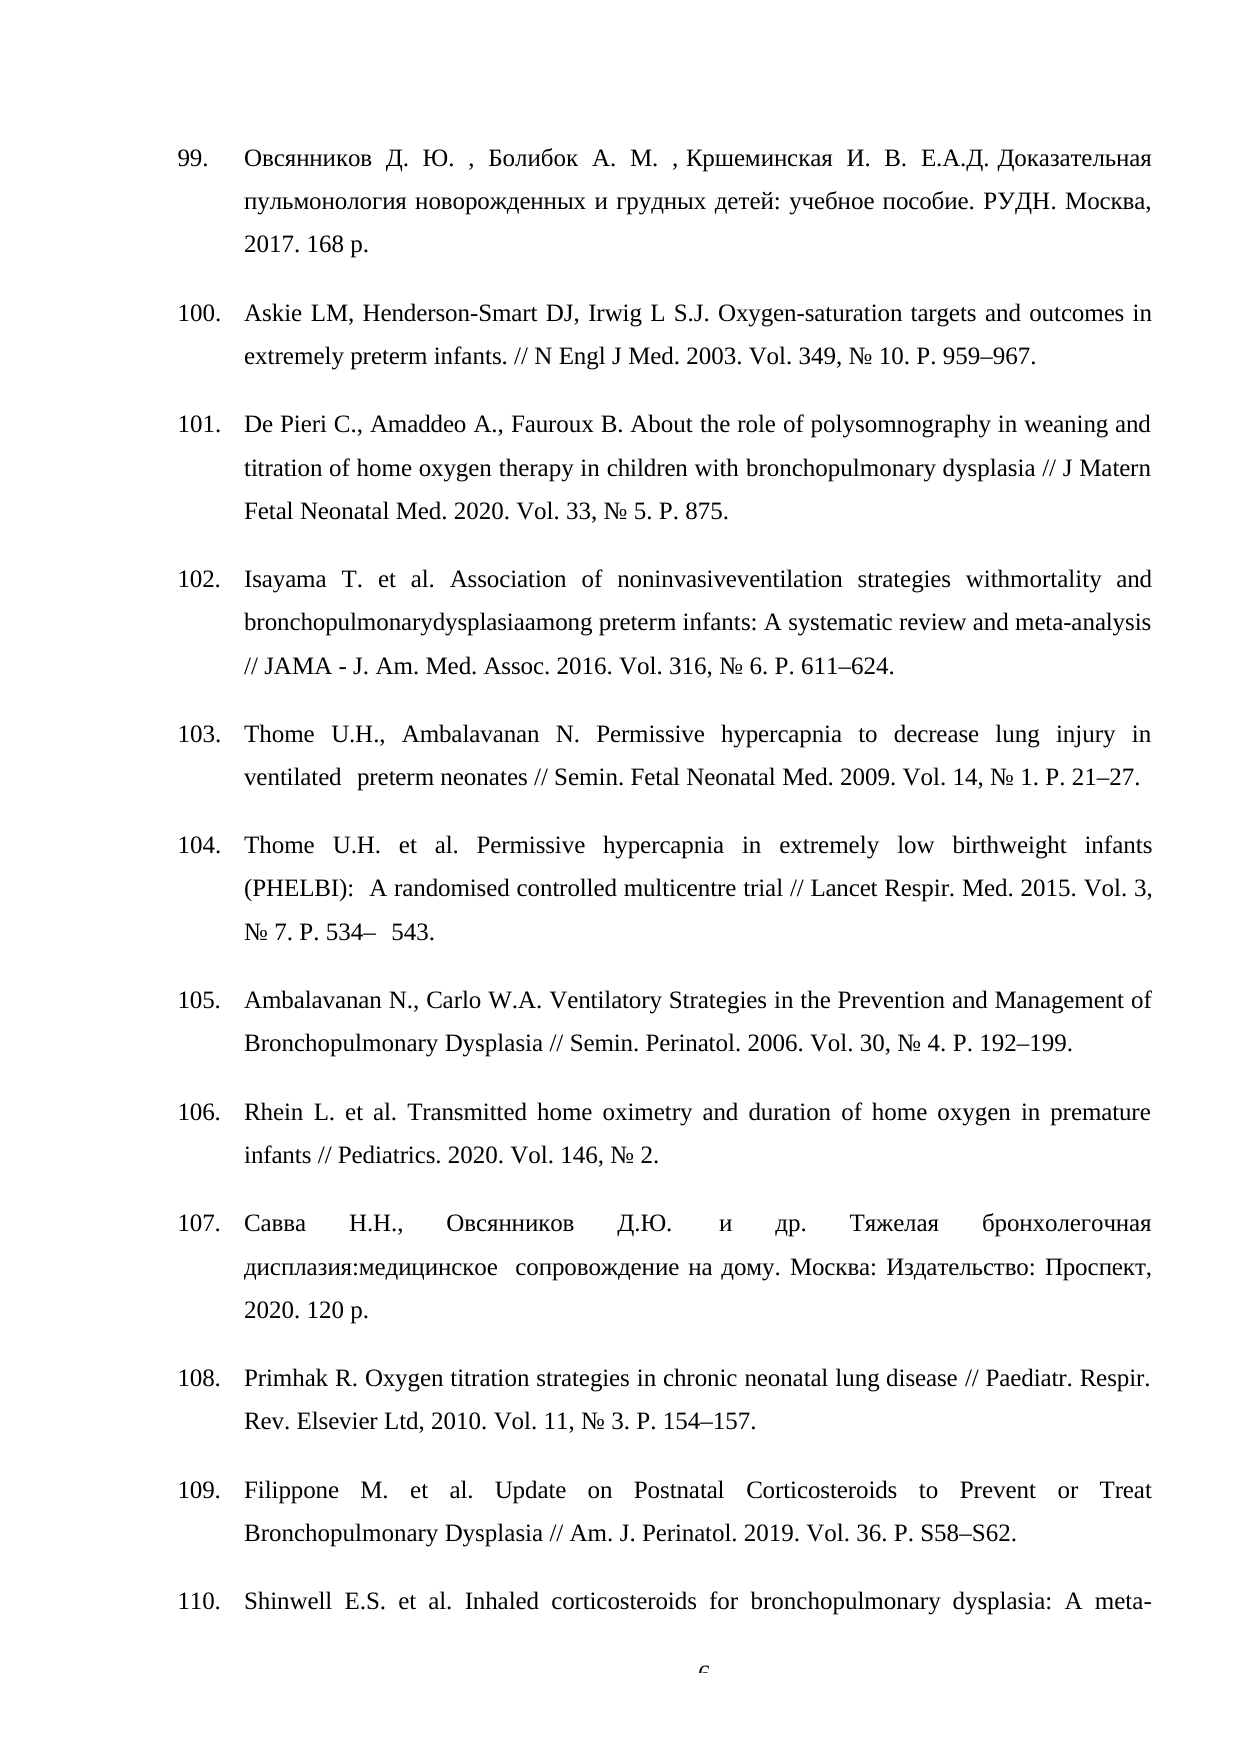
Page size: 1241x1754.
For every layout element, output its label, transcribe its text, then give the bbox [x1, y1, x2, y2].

text // JAMA - J. Am. Med. Assoc. 2016. Vol. 316, № 6. P. 611–624. [244, 651, 1163, 679]
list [177, 1586, 1152, 1615]
list Rhein L. et al. Transmitted home oximetry and duration of home oxygen in premature infants // Pediatrics. 2020. Vol. 146, № 2. [177, 1097, 1151, 1169]
list Савва Н.Н., Овсянников Д.Ю. и др. Тяжелая бронхолегочная дисплазия:медицинское сопровождение на дому. Москва: Издательство: Проспект, 2020. 120 p. [177, 1208, 1152, 1323]
list Filippone M. et al. Update on Postnatal Corticosteroids to Prevent or Treat Bronchopulmonary Dysplasia // Am. J. Perinatol. 2019. Vol. 36. P. S58–S62. [177, 1475, 1152, 1547]
list Thome U.H., Ambalavanan N. Permissive hypercapnia to decrease lung injury in ventilated preterm neonates // Semin. Fetal Neonatal Med. 2009. Vol. 14, № 1. P. 21–27. [177, 719, 1152, 791]
list Primhak R. Oxygen titration strategies in chronic neonatal lung disease // Paediatr. Respir. Rev. Elsevier Ltd, 2010. Vol. 11, № 3. P. 154–157. [177, 1363, 1151, 1435]
list De Pieri C., Amaddeo A., Fauroux B. About the role of polysomnography in weaning and titration of home oxygen therapy in children with bronchopulmonary dysplasia // J Matern Fetal Neonatal Med. 2020. Vol. 33, № 5. P. 875. [177, 409, 1151, 524]
list Isayama T. et al. Association of noninvasiveventilation strategies withmortality and bronchopulmonarydysplasiaamong preterm infants: A systematic review and meta-analysis [177, 564, 1152, 636]
list Thome U.H. et al. Permissive hypercapnia in extremely low birthweight infants (PHELBI): A randomised controlled multicentre trial // Lancet Respir. Med. 2015. Vol. 3, № 7. P. 534– 543. [177, 830, 1153, 945]
list Askie LM, Henderson-Smart DJ, Irwig L S.J. Oxygen-saturation targets and outcomes in extremely preterm infants. // N Engl J Med. 2003. Vol. 349, № 10. P. 959–967. [177, 298, 1152, 369]
list Овсянников Д. Ю. , Болибок А. М. , Кршеминская И. В. Е.А.Д. Доказательная пульмонология новорожденных и грудных детей: учебное пособие. РУДН. Москва, 2017. 168 p. [177, 143, 1152, 258]
list Ambalavanan N., Carlo W.A. Ventilatory Strategies in the Prevention and Management of Bronchopulmonary Dysplasia // Semin. Perinatol. 2006. Vol. 30, № 4. P. 192–199. [177, 985, 1152, 1057]
